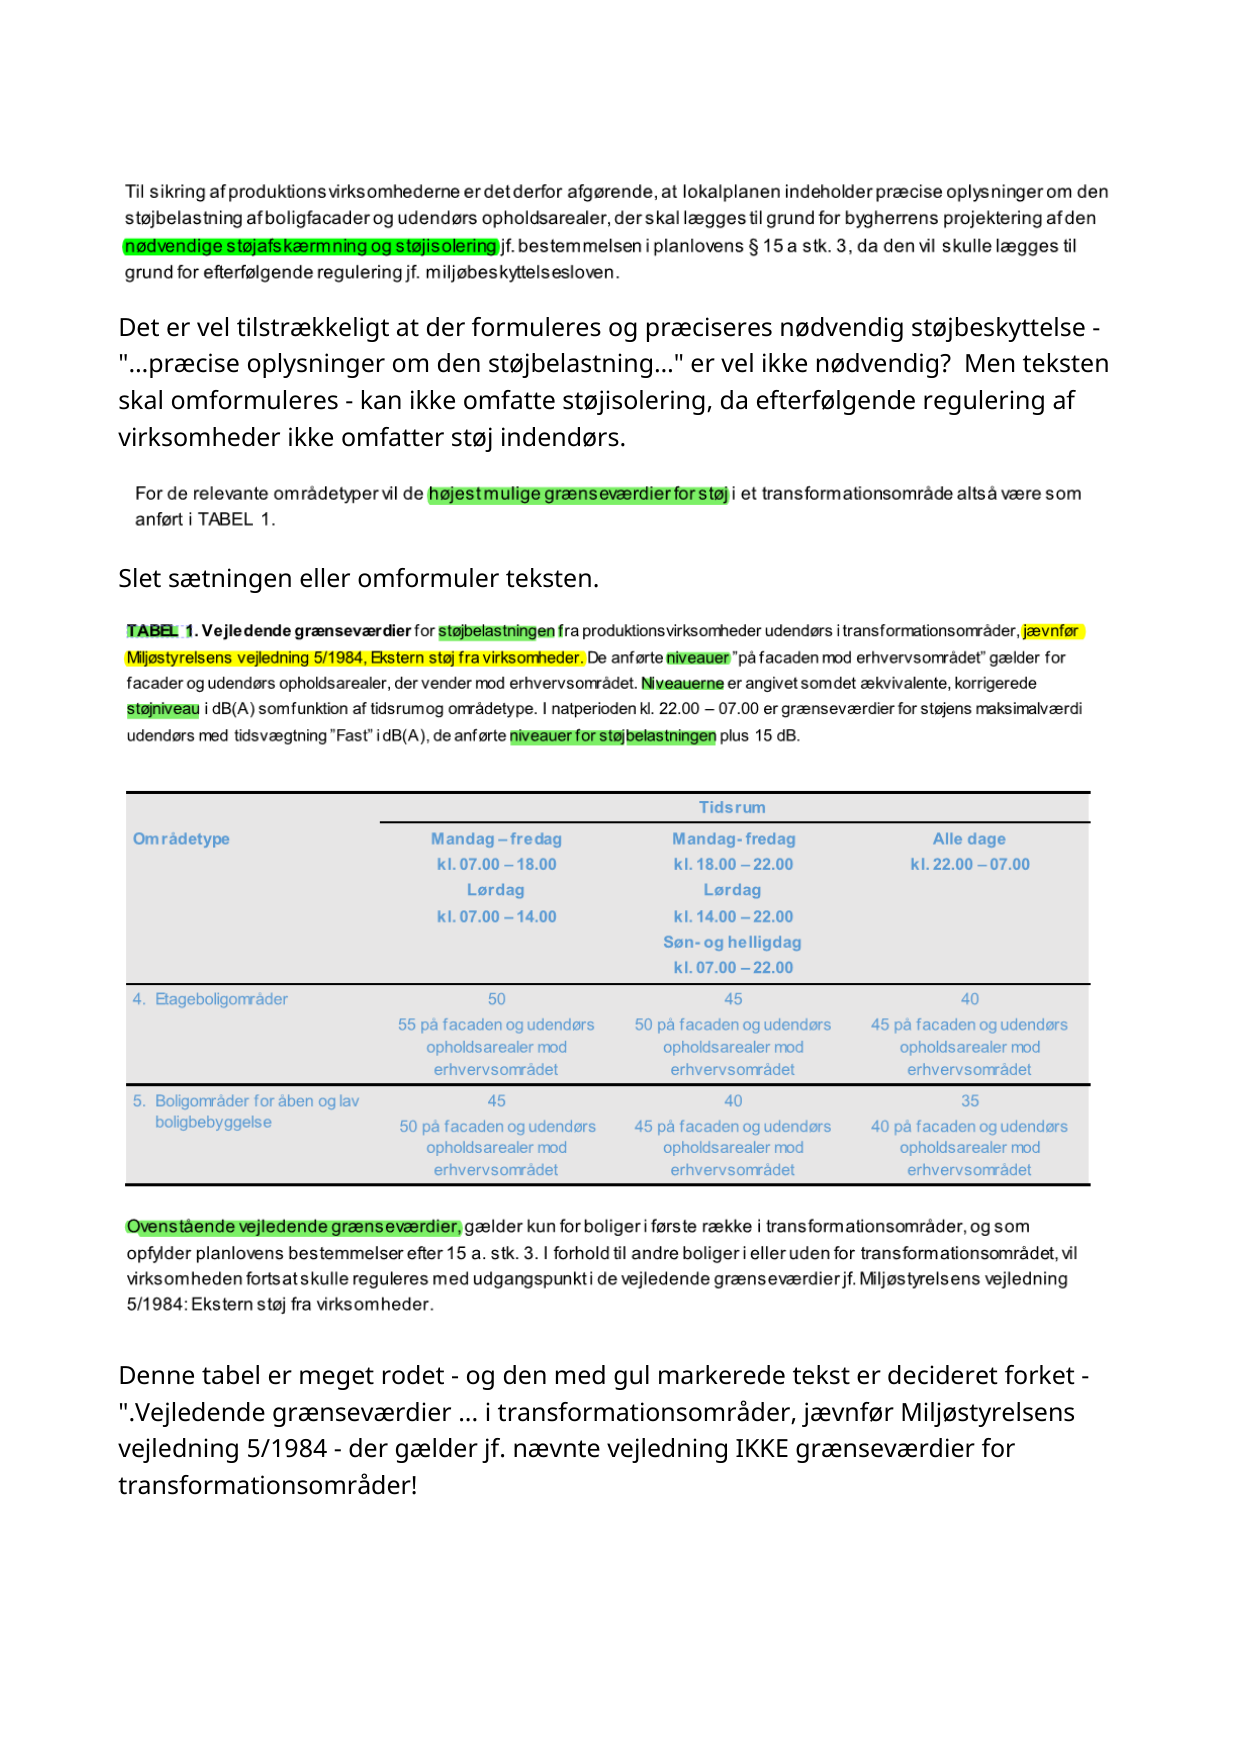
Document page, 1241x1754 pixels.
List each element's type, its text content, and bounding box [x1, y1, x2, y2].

text Slet sætningen eller omformuler teksten. [118, 561, 1122, 595]
picture [118, 177, 1123, 291]
text Det er vel tilstrækkeligt at der formuleres og præciseres nødvendig støjbeskyttelse - "…præcise oplysninger om den støjbelastning…" er vel ikke nødvendig? Men teksten skal omformuleres - kan ikke omfatte støjisolering, da efterfølgende regulering af virksomheder ikke omfatter støj indendørs. [118, 309, 1122, 454]
picture [118, 473, 1123, 542]
text Denne tabel er meget rodet - og den med gul markerede tekst er decideret forket - ".Vejledende grænseværdier ... i transformationsområder, jævnfør Miljøstyrelsens vejledning 5/1984 - der gælder jf. nævnte vejledning IKKE grænseværdier for transformationsområder! [118, 1357, 1122, 1502]
picture [118, 614, 1123, 1339]
